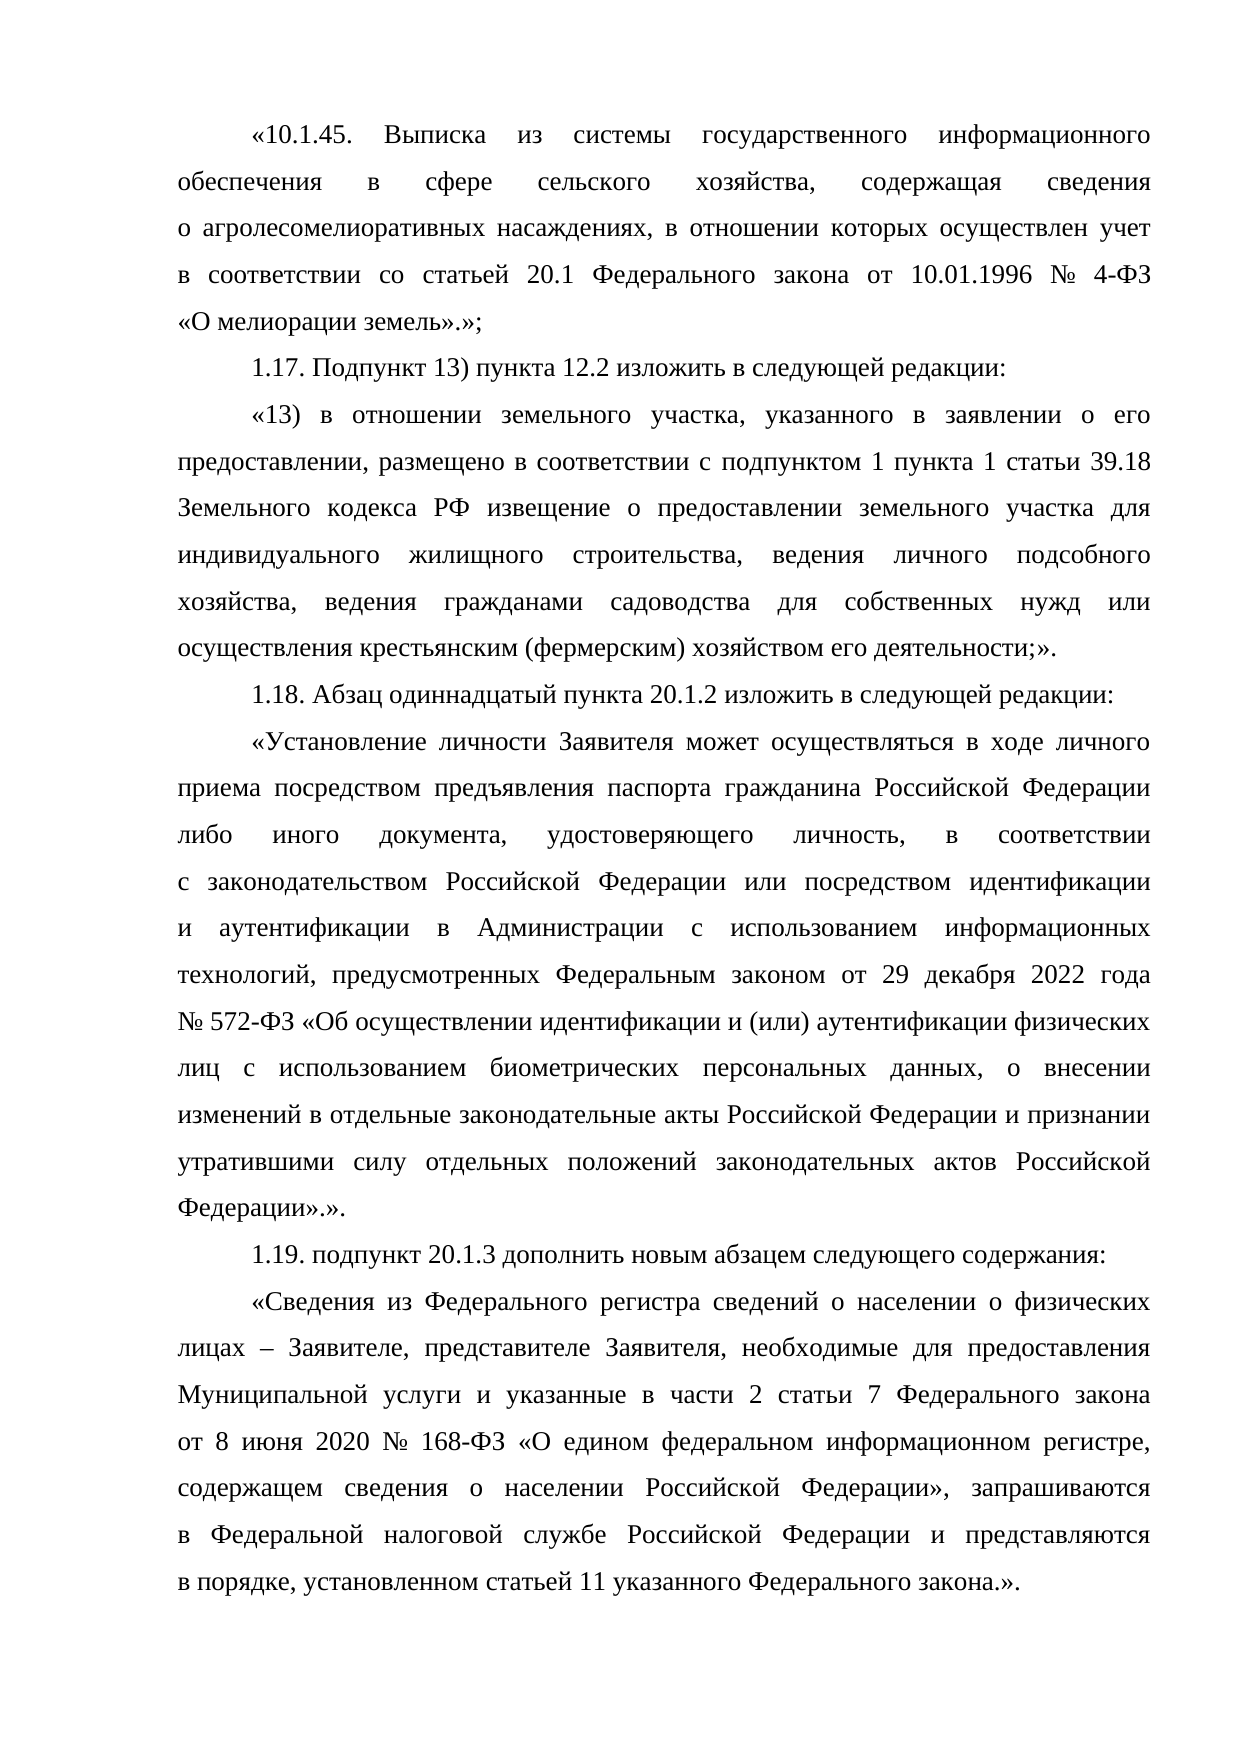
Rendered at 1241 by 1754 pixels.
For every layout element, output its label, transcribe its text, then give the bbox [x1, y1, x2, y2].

text «Установление личности Заявителя может осуществляться в ходе личного приема посредством предъявления паспорта гражданина Российской Федерации либо иного документа, удостоверяющего личность, в соответствии с законодательством Российской Федерации или посредством идентификации и аутентификации в Администрации с использованием информационных технологий, предусмотренных Федеральным законом от 29 декабря 2022 года № 572-ФЗ «Об осуществлении идентификации и (или) аутентификации физических лиц с использованием биометрических персональных данных, о внесении изменений в отдельные законодательные акты Российской Федерации и признании утратившими силу отдельных положений законодательных актов Российской Федерации».». [177, 725, 1152, 1223]
text «10.1.45. Выписка из системы государственного информационного обеспечения в сфере сельского хозяйства, содержащая сведения о агролесомелиоративных насаждениях, в отношении которых осуществлен учет в соответствии со статьей 20.1 Федерального закона от 10.01.1996 № 4-ФЗ «О мелиорации земель».»; [177, 118, 1152, 336]
text 1.17. Подпункт 13) пункта 12.2 изложить в следующей редакции: [177, 351, 1152, 383]
text 1.19. подпункт 20.1.3 дополнить новым абзацем следующего содержания: [177, 1238, 1152, 1269]
text «Сведения из Федерального регистра сведений о населении о физических лицах – Заявителе, представителе Заявителя, необходимые для предоставления Муниципальной услуги и указанные в части 2 статьи 7 Федерального закона от 8 июня 2020 № 168-ФЗ «О едином федеральном информационном регистре, содержащем сведения о населении Российской Федерации», запрашиваются в Федеральной налоговой службе Российской Федерации и представляются в порядке, установленном статьей 11 указанного Федерального закона.». [177, 1285, 1152, 1596]
text «13) в отношении земельного участка, указанного в заявлении о его предоставлении, размещено в соответствии с подпунктом 1 пункта 1 статьи 39.18 Земельного кодекса РФ извещение о предоставлении земельного участка для индивидуального жилищного строительства, ведения личного подсобного хозяйства, ведения гражданами садоводства для собственных нужд или осуществления крестьянским (фермерским) хозяйством его деятельности;». [177, 398, 1152, 663]
text 1.18. Абзац одиннадцатый пункта 20.1.2 изложить в следующей редакции: [177, 678, 1152, 709]
